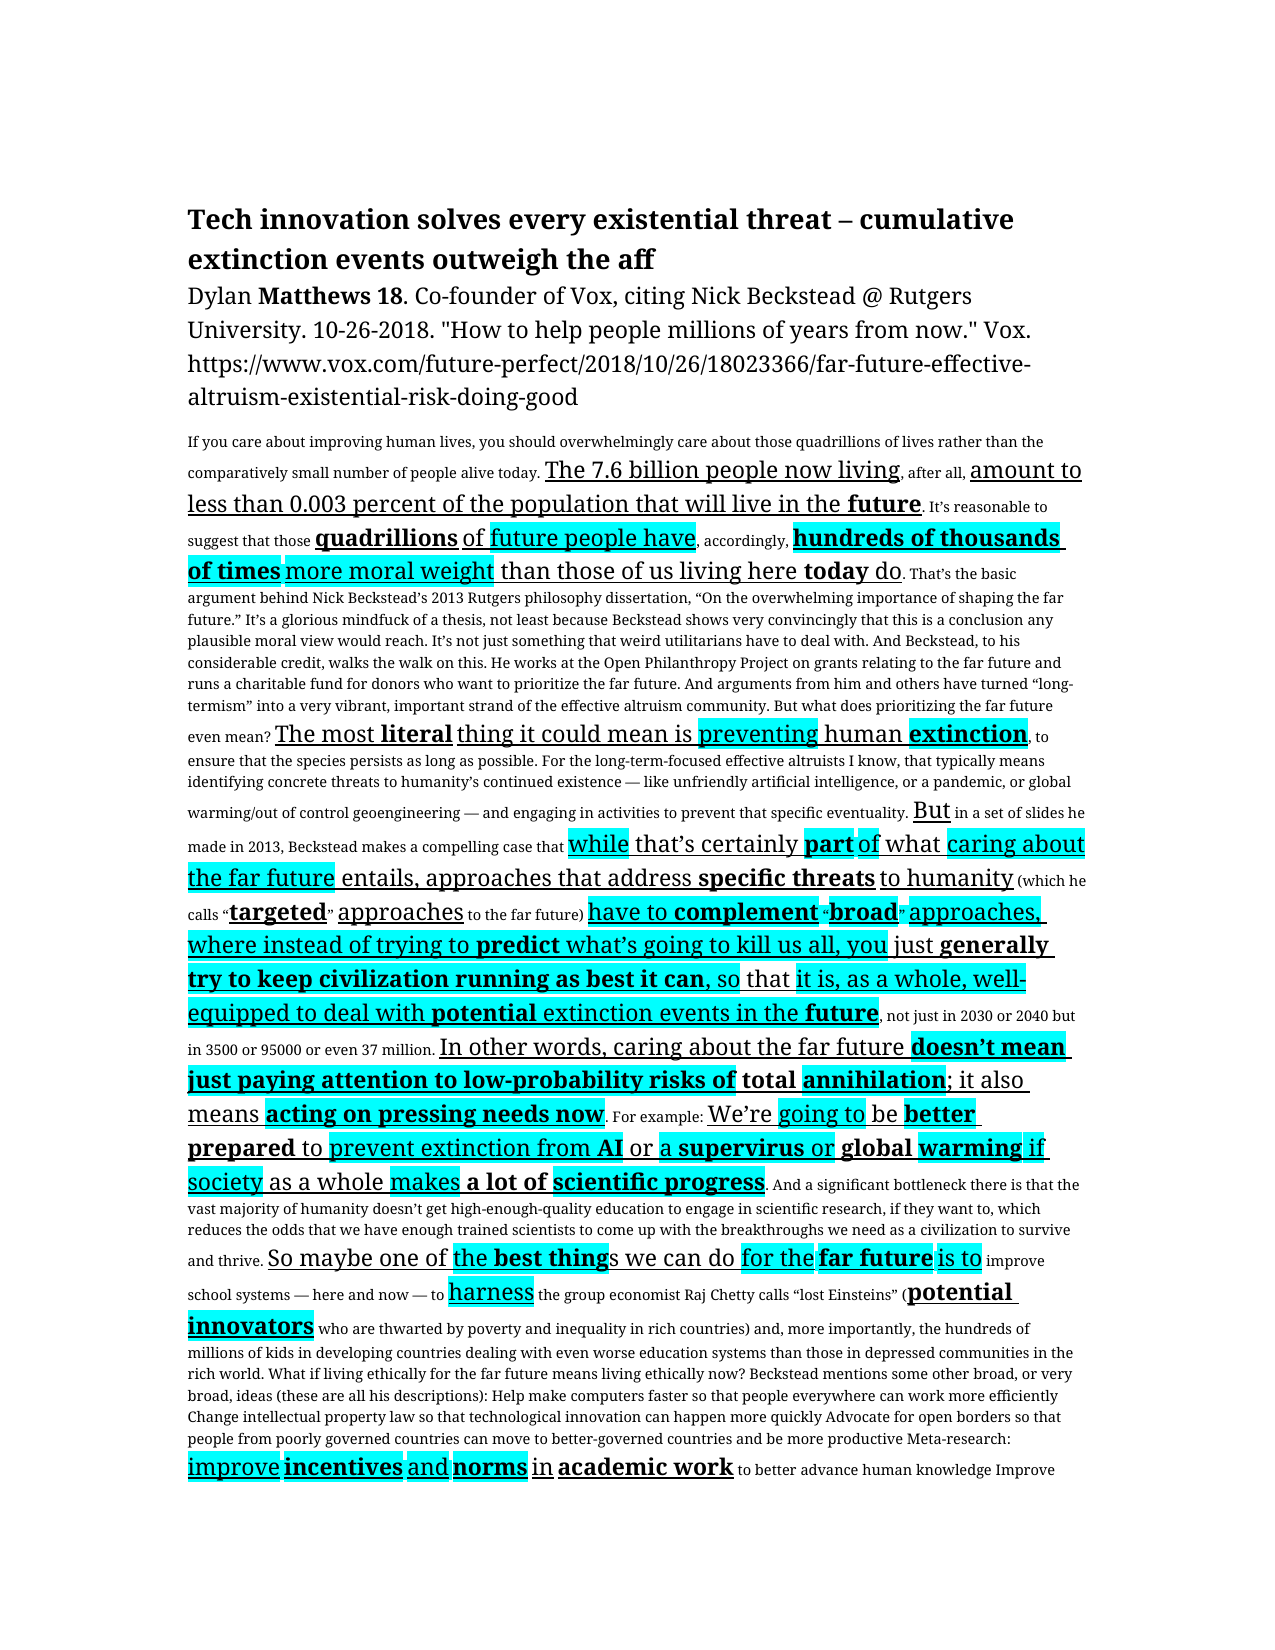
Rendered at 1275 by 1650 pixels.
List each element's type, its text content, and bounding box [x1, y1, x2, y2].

subtitle Tech innovation solves every existential threat – cumulative extinction events outweigh the aff [187, 200, 1087, 277]
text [187, 432, 1087, 1482]
text Dylan Matthews 18. Co-founder of Vox, citing Nick Beckstead @ Rutgers University. 10-26-2018. "How to help people millions of years from now." Vox. https://www.vox.com/future-perfect/2018/10/26/18023366/far-future-effective-altruism-existential-risk-doing-good [187, 280, 1087, 412]
